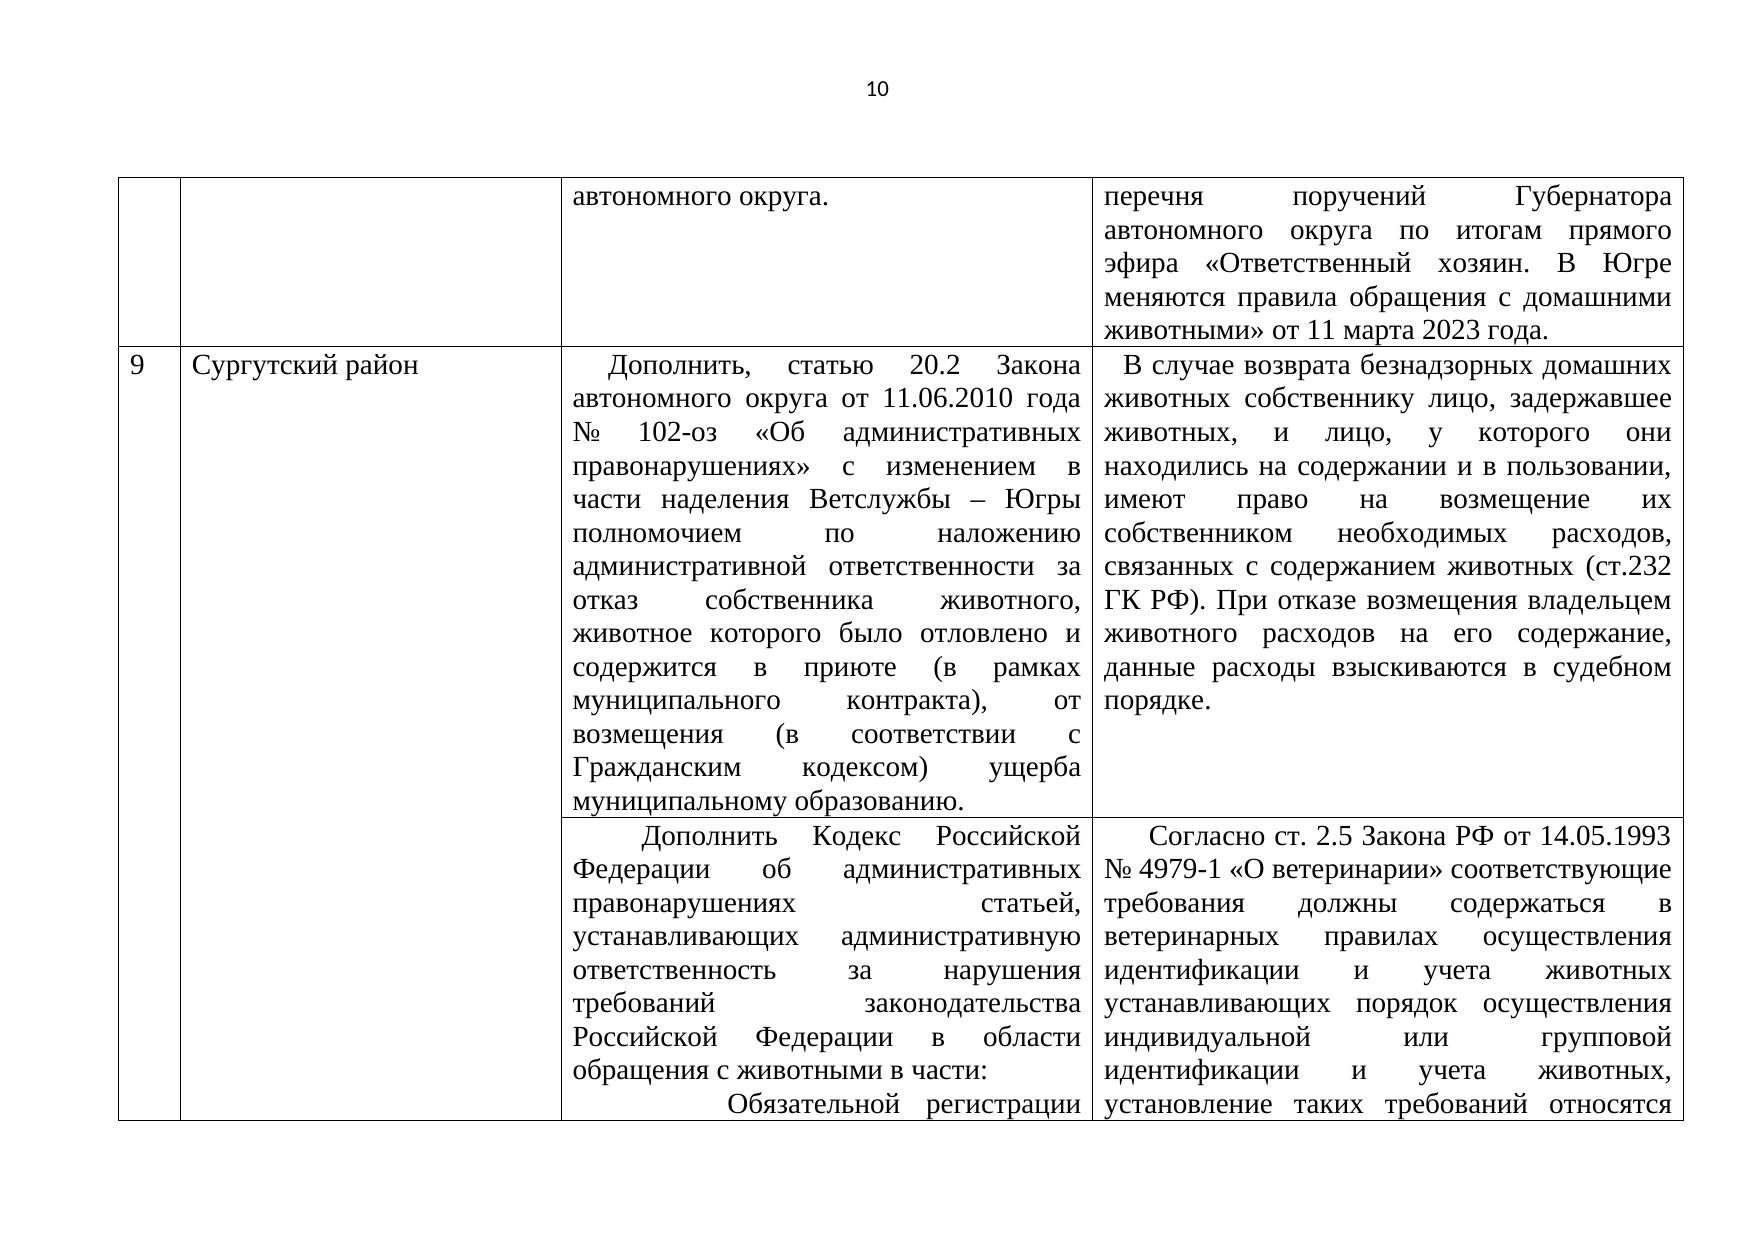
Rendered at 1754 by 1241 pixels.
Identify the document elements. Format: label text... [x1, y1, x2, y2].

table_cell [1093, 178, 1683, 346]
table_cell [562, 178, 1092, 346]
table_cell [562, 818, 1092, 1119]
table_cell 9 [119, 347, 180, 1119]
table_cell Сургутский район [181, 347, 561, 1119]
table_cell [1093, 818, 1683, 1119]
table_cell В случае возврата безнадзорных домашних животных собственнику лицо, задержавшее животных, и лицо, у которого они находились на содержании и в пользовании, имеют право на возмещение их собственником необходимых расходов, связанных с содержанием животных (ст.232 ГК РФ). При отказе возмещения владельцем животного расходов на его содержание, данные расходы взыскиваются в судебном порядке. [1093, 347, 1683, 817]
table_cell Дополнить, статью 20.2 Закона автономного округа от 11.06.2010 года № 102-оз «Об административных правонарушениях» с изменением в части наделения Ветслужбы – Югры полномочием по наложению административной ответственности за отказ собственника животного, животное которого было отловлено и содержится в приюте (в рамках муниципального контракта), от возмещения (в соответствии с Гражданским кодексом) ущерба муниципальному образованию. [562, 347, 1092, 817]
